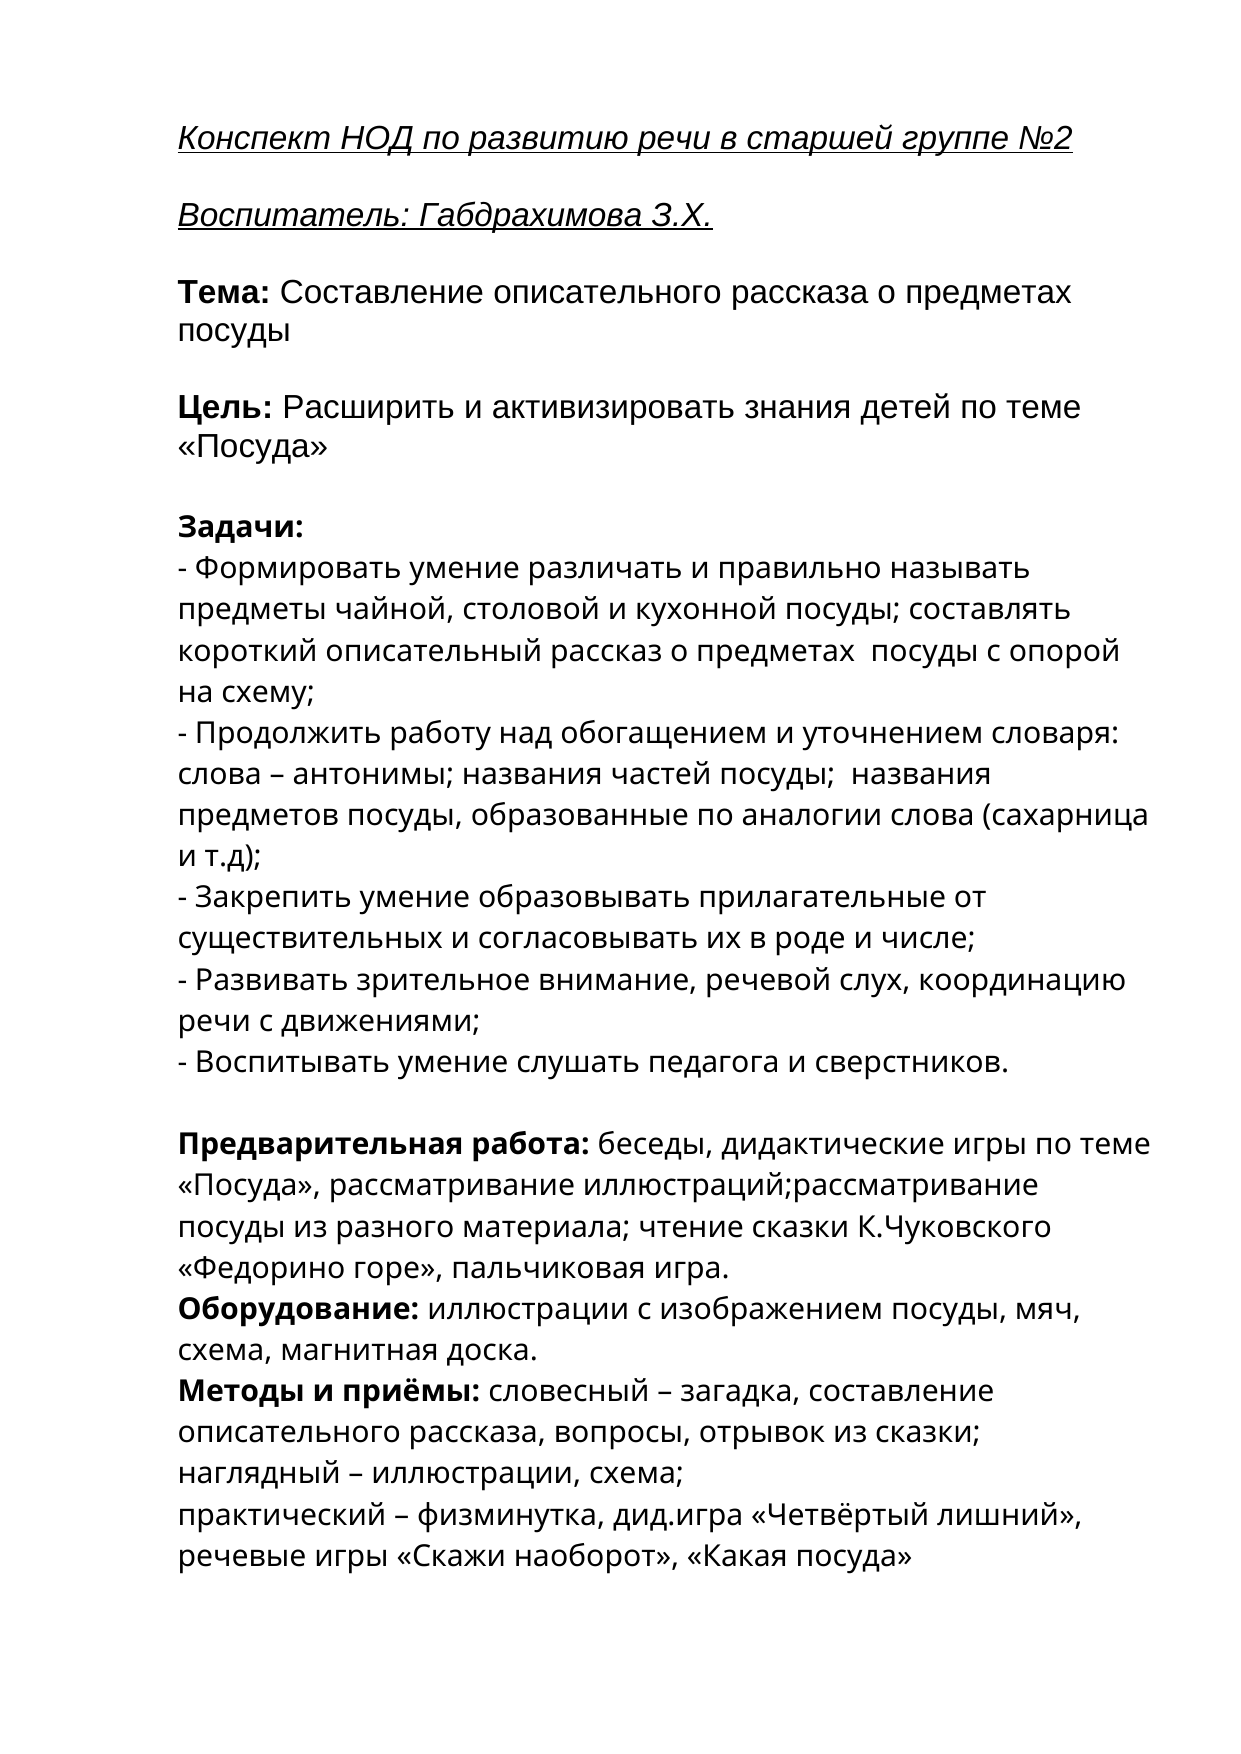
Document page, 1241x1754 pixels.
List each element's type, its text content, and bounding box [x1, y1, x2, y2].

text - Закрепить умение образовывать прилагательные от существительных и согласовывать их в роде и числе; [177, 876, 1152, 958]
text наглядный – иллюстрации, схема; [177, 1452, 1152, 1493]
text Конспект НОД по развитию речи в старшей группе №2 [177, 118, 1152, 157]
text Цель: Расширить и активизировать знания детей по теме «Посуда» [177, 387, 1152, 464]
text - Развивать зрительное внимание, речевой слух, координацию речи с движениями; [177, 958, 1152, 1040]
text Тема: Составление описательного рассказа о предметах посуды [177, 272, 1152, 349]
text Задачи: - Формировать умение различать и правильно называть предметы чайной, столовой и кухонной посуды; составлять короткий описательный рассказ о предметах посуды с опорой на схему; [177, 505, 1152, 711]
text Предварительная работа: беседы, дидактические игры по теме «Посуда», рассматривание иллюстраций;рассматривание посуды из разного материала; чтение сказки К.Чуковского «Федорино горе», пальчиковая игра. [177, 1122, 1152, 1287]
text Оборудование: иллюстрации с изображением посуды, мяч, схема, магнитная доска. [177, 1287, 1152, 1369]
text - Воспитывать умение слушать педагога и сверстников. [177, 1040, 1152, 1081]
text - Продолжить работу над обогащением и уточнением словаря: слова – антонимы; названия частей посуды; названия предметов посуды, образованные по аналогии слова (сахарница и т.д); [177, 711, 1152, 876]
text Методы и приёмы: словесный – загадка, составление описательного рассказа, вопросы, отрывок из сказки; [177, 1369, 1152, 1452]
text Воспитатель: Габдрахимова З.Х. [177, 195, 1152, 233]
text практический – физминутка, дид.игра «Четвёртый лишний», речевые игры «Скажи наоборот», «Какая посуда» [177, 1493, 1152, 1575]
